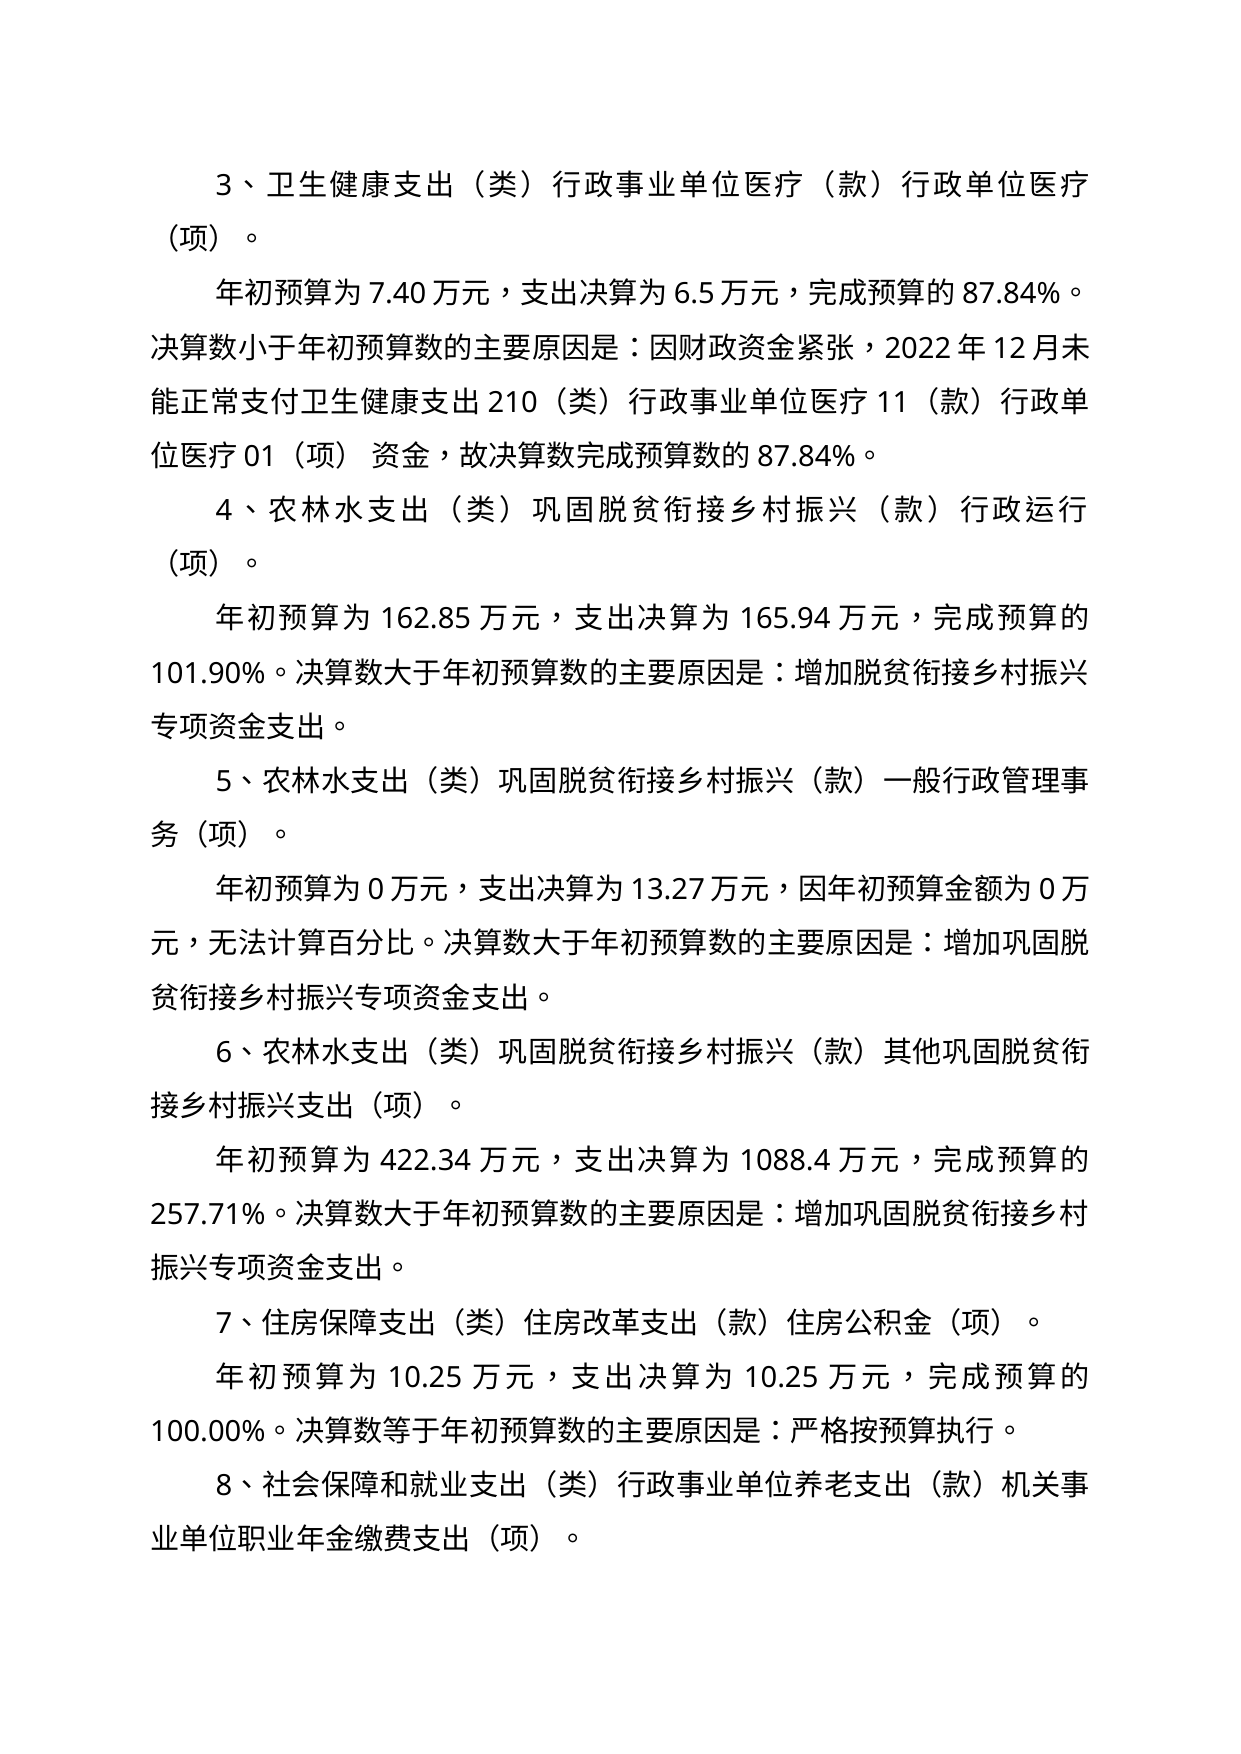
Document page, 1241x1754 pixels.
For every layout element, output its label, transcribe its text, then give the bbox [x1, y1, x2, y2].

text 年初预算为422.34万元，支出决算为1088.4万元，完成预算的257.71%。决算数大于年初预算数的主要原因是：增加巩固脱贫衔接乡村振兴专项资金支出。 [150, 1125, 1090, 1287]
text 年初预算为162.85万元，支出决算为165.94万元，完成预算的101.90%。决算数大于年初预算数的主要原因是：增加脱贫衔接乡村振兴专项资金支出。 [150, 583, 1090, 746]
text 4、农林水支出（类）巩固脱贫衔接乡村振兴（款）行政运行（项）。 [150, 475, 1090, 583]
text 年初预算为10.25万元，支出决算为10.25万元，完成预算的100.00%。决算数等于年初预算数的主要原因是：严格按预算执行。 [150, 1342, 1090, 1450]
text 年初预算为0万元，支出决算为13.27万元，因年初预算金额为0万元，无法计算百分比。决算数大于年初预算数的主要原因是：增加巩固脱贫衔接乡村振兴专项资金支出。 [150, 854, 1090, 1017]
text 3、卫生健康支出（类）行政事业单位医疗（款）行政单位医疗（项）。 [150, 150, 1090, 258]
text 8、社会保障和就业支出（类）行政事业单位养老支出（款）机关事业单位职业年金缴费支出（项）。 [150, 1450, 1090, 1558]
text 7、住房保障支出（类）住房改革支出（款）住房公积金（项）。 [150, 1287, 1090, 1342]
text 6、农林水支出（类）巩固脱贫衔接乡村振兴（款）其他巩固脱贫衔接乡村振兴支出（项）。 [150, 1017, 1090, 1125]
text 年初预算为7.40万元，支出决算为6.5万元，完成预算的87.84%。决算数小于年初预算数的主要原因是：因财政资金紧张，2022年12月未能正常支付卫生健康支出210（类）行政事业单位医疗11（款）行政单位医疗01（项） 资金，故决算数完成预算数的87.84%。 [150, 258, 1090, 475]
text 5、农林水支出（类）巩固脱贫衔接乡村振兴（款）一般行政管理事务（项）。 [150, 746, 1090, 854]
